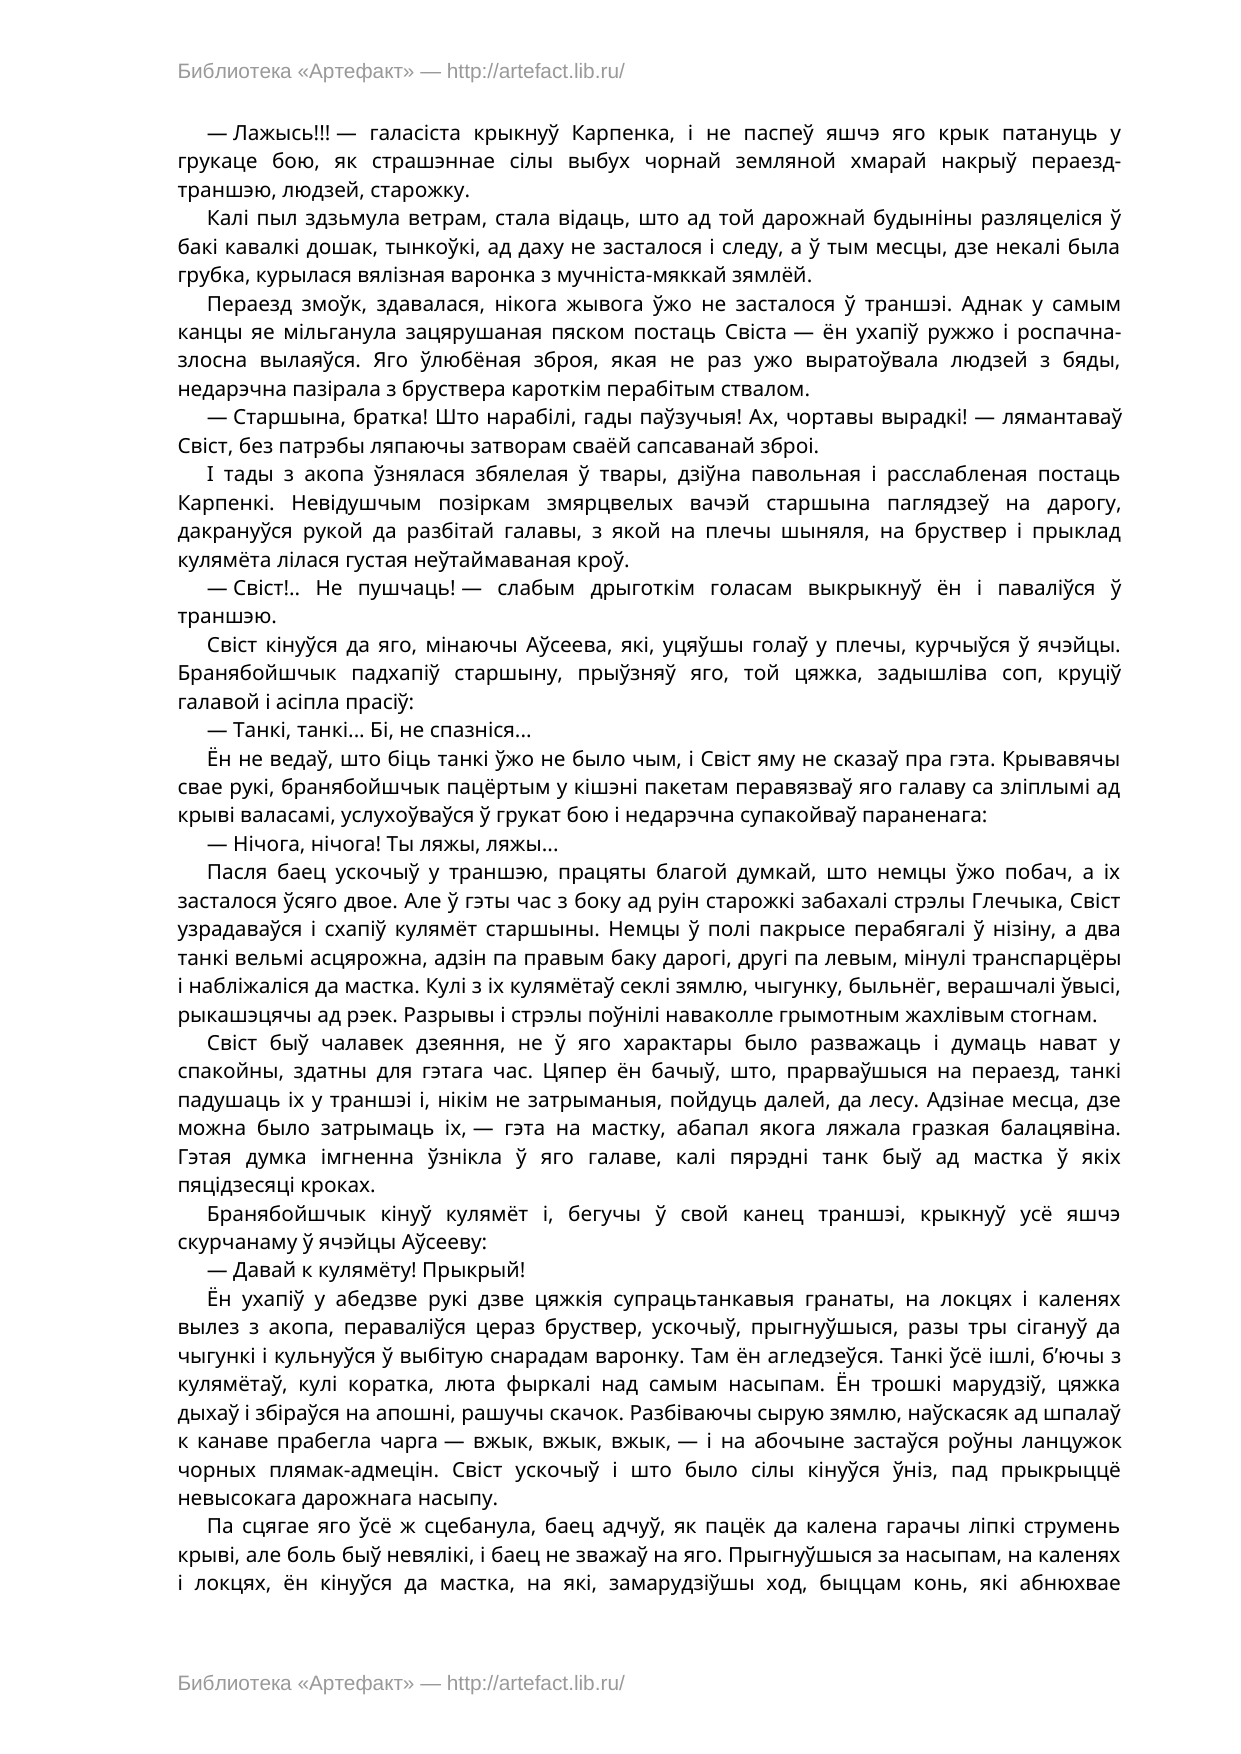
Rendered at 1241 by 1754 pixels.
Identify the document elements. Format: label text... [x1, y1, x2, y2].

text — Нічога, нічога! Ты ляжы, ляжы... [177, 829, 1122, 857]
text I тады з акопа ўзнялася збялелая ў твары, дзіўна павольная і расслабленая постаць Карпенкі. Невідушчым позіркам змярцвелых вачэй старшына паглядзеў на дарогу, дакрануўся рукой да разбітай галавы, з якой на плечы шыняля, на бруствер і прыклад кулямёта лілася густая неўтаймаваная кроў. [177, 459, 1122, 573]
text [177, 1512, 1122, 1597]
text Пасля баец ускочыў у траншэю, працяты благой думкай, што немцы ўжо побач, а іх засталося ўсяго двое. Але ў гэты час з боку ад руін старожкі забахалі стрэлы Глечыка, Свіст узрадаваўся і схапіў кулямёт старшыны. Немцы ў полі пакрысе перабягалі ў нізіну, а два танкі вельмі асцярожна, адзін па правым баку дарогі, другі па левым, мінулі транспарцёры і набліжаліся да мастка. Кулі з іх кулямётаў секлі зямлю, чыгунку, быльнёг, верашчалі ўвысі, рыкашэцячы ад рэек. Разрывы і стрэлы поўнілі наваколле грымотным жахлівым стогнам. [177, 857, 1122, 1028]
text Ён не ведаў, што біць танкі ўжо не было чым, і Свіст яму не сказаў пра гэта. Крывавячы свае рукі, бранябойшчык пацёртым у кішэні пакетам перавязваў яго галаву са зліплымі ад крыві валасамі, услухоўваўся ў грукат бою і недарэчна супакойваў параненага: [177, 744, 1122, 829]
text Бранябойшчык кінуў кулямёт і, бегучы ў свой канец траншэі, крыкнуў усё яшчэ скурчанаму ў ячэйцы Аўсееву: [177, 1199, 1122, 1256]
text Ён ухапіў у абедзве рукі дзве цяжкія супрацьтанкавыя гранаты, на локцях і каленях вылез з акопа, пераваліўся цераз бруствер, ускочыў, прыгнуўшыся, разы тры сігануў да чыгункі і кульнуўся ў выбітую снарадам варонку. Там ён агледзеўся. Танкі ўсё ішлі, б’ючы з кулямётаў, кулі коратка, люта фыркалі над самым насыпам. Ён трошкі марудзіў, цяжка дыхаў і збіраўся на апошні, рашучы скачок. Разбіваючы сырую зямлю, наўскасяк ад шпалаў к канаве прабегла чарга — вжык, вжык, вжык, — і на абочыне застаўся роўны ланцужок чорных плямак-адмецін. Свіст ускочыў і што было сілы кінуўся ўніз, пад прыкрыццё невысокага дарожнага насыпу. [177, 1284, 1122, 1512]
text Пераезд змоўк, здавалася, нікога жывога ўжо не засталося ў траншэі. Аднак у самым канцы яе мільганула зацярушаная пяском постаць Свіста — ён ухапіў ружжо і роспачна-злосна вылаяўся. Яго ўлюбёная зброя, якая не раз ужо выратоўвала людзей з бяды, недарэчна пазірала з бруствера кароткім перабітым ствалом. [177, 289, 1122, 402]
text Свіст быў чалавек дзеяння, не ў яго характары было разважаць і думаць нават у спакойны, здатны для гэтага час. Цяпер ён бачыў, што, прарваўшыся на пераезд, танкі падушаць іх у траншэі і, нікім не затрыманыя, пойдуць далей, да лесу. Адзінае месца, дзе можна было затрымаць іх, — гэта на мастку, абапал якога ляжала гразкая балацявіна. Гэтая думка імгненна ўзнікла ў яго галаве, калі пярэдні танк быў ад мастка ў якіх пяцідзесяці кроках. [177, 1028, 1122, 1199]
text Калі пыл здзьмула ветрам, стала відаць, што ад той дарожнай будыніны разляцеліся ў бакі кавалкі дошак, тынкоўкі, ад даху не засталося і следу, а ў тым месцы, дзе некалі была грубка, курылася вялізная варонка з мучніста-мяккай зямлёй. [177, 203, 1122, 289]
text — Танкі, танкі... Бі, не спазніся... [177, 715, 1122, 744]
text — Старшына, братка! Што нарабілі, гады паўзучыя! Ах, чортавы вырадкі! — лямантаваў Свіст, без патрэбы ляпаючы затворам сваёй сапсаванай зброі. [177, 402, 1122, 459]
text — Лажысь!!! — галасіста крыкнуў Карпенка, і не паспеў яшчэ яго крык патануць у грукаце бою, як страшэннае сілы выбух чорнай земляной хмарай накрыў пераезд-траншэю, людзей, старожку. [177, 118, 1122, 203]
text — Свіст!.. Не пушчаць! — слабым дрыготкім голасам выкрыкнуў ён і паваліўся ў траншэю. [177, 573, 1122, 630]
text Свіст кінуўся да яго, мінаючы Аўсеева, які, уцяўшы голаў у плечы, курчыўся ў ячэйцы. Бранябойшчык падхапіў старшыну, прыўзняў яго, той цяжка, задышліва соп, круціў галавой і асіпла прасіў: [177, 630, 1122, 715]
text — Давай к кулямёту! Прыкрый! [177, 1256, 1122, 1284]
